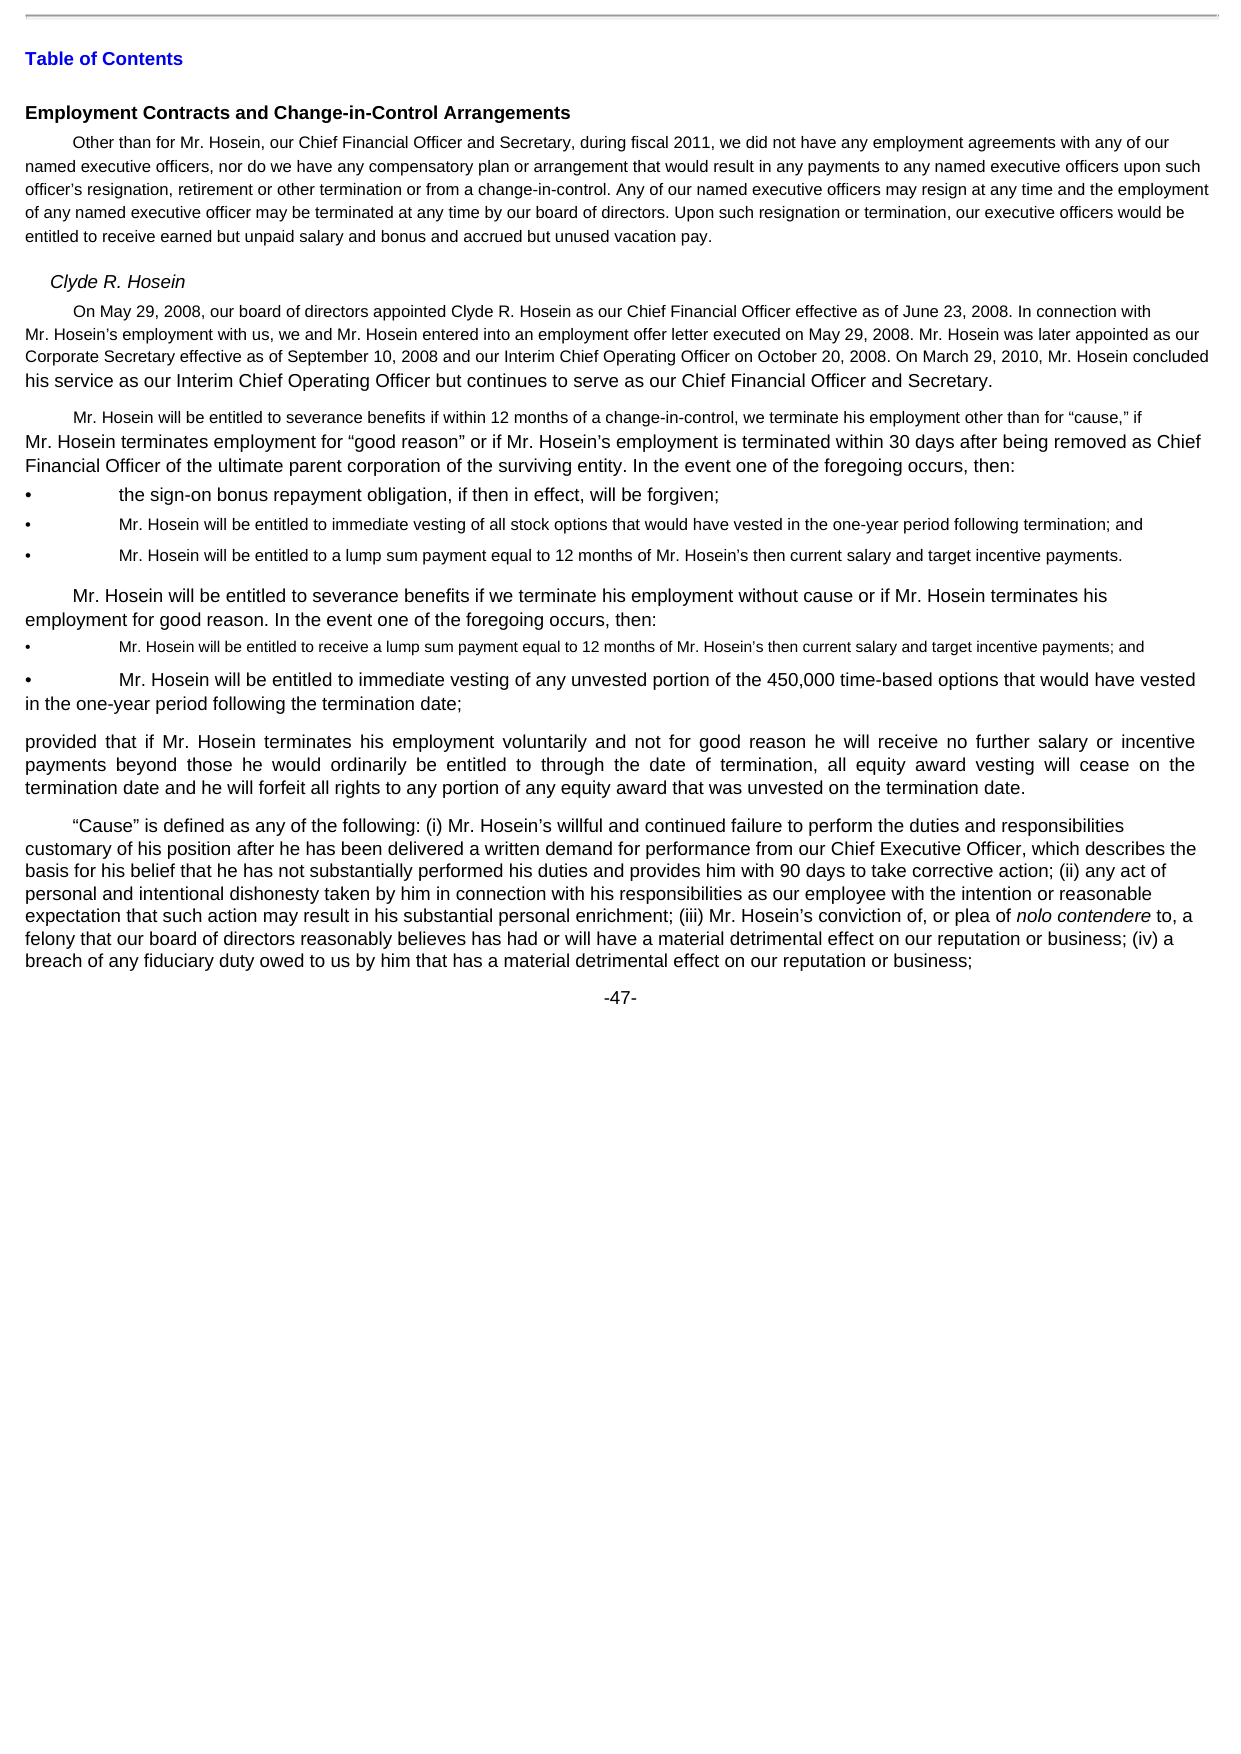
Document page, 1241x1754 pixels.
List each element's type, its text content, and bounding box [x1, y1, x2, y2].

text Mr. Hosein terminates employment for “good reason” or if Mr. Hosein’s employment is terminated within 30 days after being removed as Chief Financial Officer of the ultimate parent corporation of the surviving entity. In the event one of the foregoing occurs, then: [25, 431, 1211, 476]
text Employment Contracts and Change-in-Control Arrangements [25, 102, 1213, 123]
text Other than for Mr. Hosein, our Chief Financial Officer and Secretary, during fiscal 2011, we did not have any employment agreements with any of our named executive officers, nor do we have any compensatory plan or arrangement that would result in any payments to any named executive officers upon such officer’s resignation, retirement or other termination or from a change-in-control. Any of our named executive officers may resign at any time and the employment of any named executive officer may be terminated at any time by our board of directors. Upon such resignation or termination, our executive officers would be entitled to receive earned but unpaid salary and bonus and accrued but unused vacation pay. [25, 133, 1213, 246]
text Mr. Hosein will be entitled to severance benefits if within 12 months of a change-in-control, we terminate his employment other than for “cause,” if [73, 408, 1213, 427]
text Mr. Hosein will be entitled to severance benefits if we terminate his employment without cause or if Mr. Hosein terminates his employment for good reason. In the event one of the foregoing occurs, then: [25, 585, 1163, 630]
text -47- [25, 987, 1215, 1008]
text provided that if Mr. Hosein terminates his employment voluntarily and not for good reason he will receive no further salary or incentive payments beyond those he would ordinarily be entitled to through the date of termination, all equity award vesting will cease on the termination date and he will forfeit all rights to any portion of any equity award that was unvested on the termination date. [25, 730, 1197, 798]
text Table of Contents [25, 48, 1213, 69]
text “Cause” is defined as any of the following: (i) Mr. Hosein’s willful and continued failure to perform the duties and responsibilities customary of his position after he has been delivered a written demand for performance from our Chief Executive Officer, which describes the basis for his belief that he has not substantially performed his duties and provides him with 90 days to take corrective action; (ii) any act of personal and intentional dishonesty taken by him in connection with his responsibilities as our employee with the intention or reasonable expectation that such action may result in his substantial personal enrichment; (iii) Mr. Hosein’s conviction of, or plea of nolo contendere to, a felony that our board of directors reasonably believes has had or will have a material detrimental effect on our reputation or business; (iv) a breach of any fiduciary duty owed to us by him that has a material detrimental effect on our reputation or business; [25, 815, 1209, 972]
text Corporate Secretary effective as of September 10, 2008 and our Interim Chief Operating Officer on October 20, 2008. On March 29, 2010, Mr. Hosein concluded [25, 347, 1213, 366]
list Mr. Hosein will be entitled to immediate vesting of all stock options that would have vested in the one-year period following termination; and [25, 515, 1213, 534]
text On May 29, 2008, our board of directors appointed Clyde R. Hosein as our Chief Financial Officer effective as of June 23, 2008. In connection with [73, 301, 1213, 321]
text Mr. Hosein’s employment with us, we and Mr. Hosein entered into an employment offer letter executed on May 29, 2008. Mr. Hosein was later appointed as our [25, 324, 1213, 344]
text his service as our Interim Chief Operating Officer but continues to serve as our Chief Financial Officer and Secretary. [25, 369, 1213, 391]
list the sign-on bonus repayment obligation, if then in effect, will be forgiven; [25, 484, 1213, 505]
list Mr. Hosein will be entitled to receive a lump sum payment equal to 12 months of Mr. Hosein’s then current salary and target incentive payments; and [25, 638, 1213, 656]
list Mr. Hosein will be entitled to a lump sum payment equal to 12 months of Mr. Hosein’s then current salary and target incentive payments. [25, 546, 1213, 565]
picture [23, 14, 1220, 21]
text Clyde R. Hosein [50, 270, 1213, 292]
list Mr. Hosein will be entitled to immediate vesting of any unvested portion of the 450,000 time-based options that would have vested in the one-year period following the termination date; [25, 669, 1213, 714]
